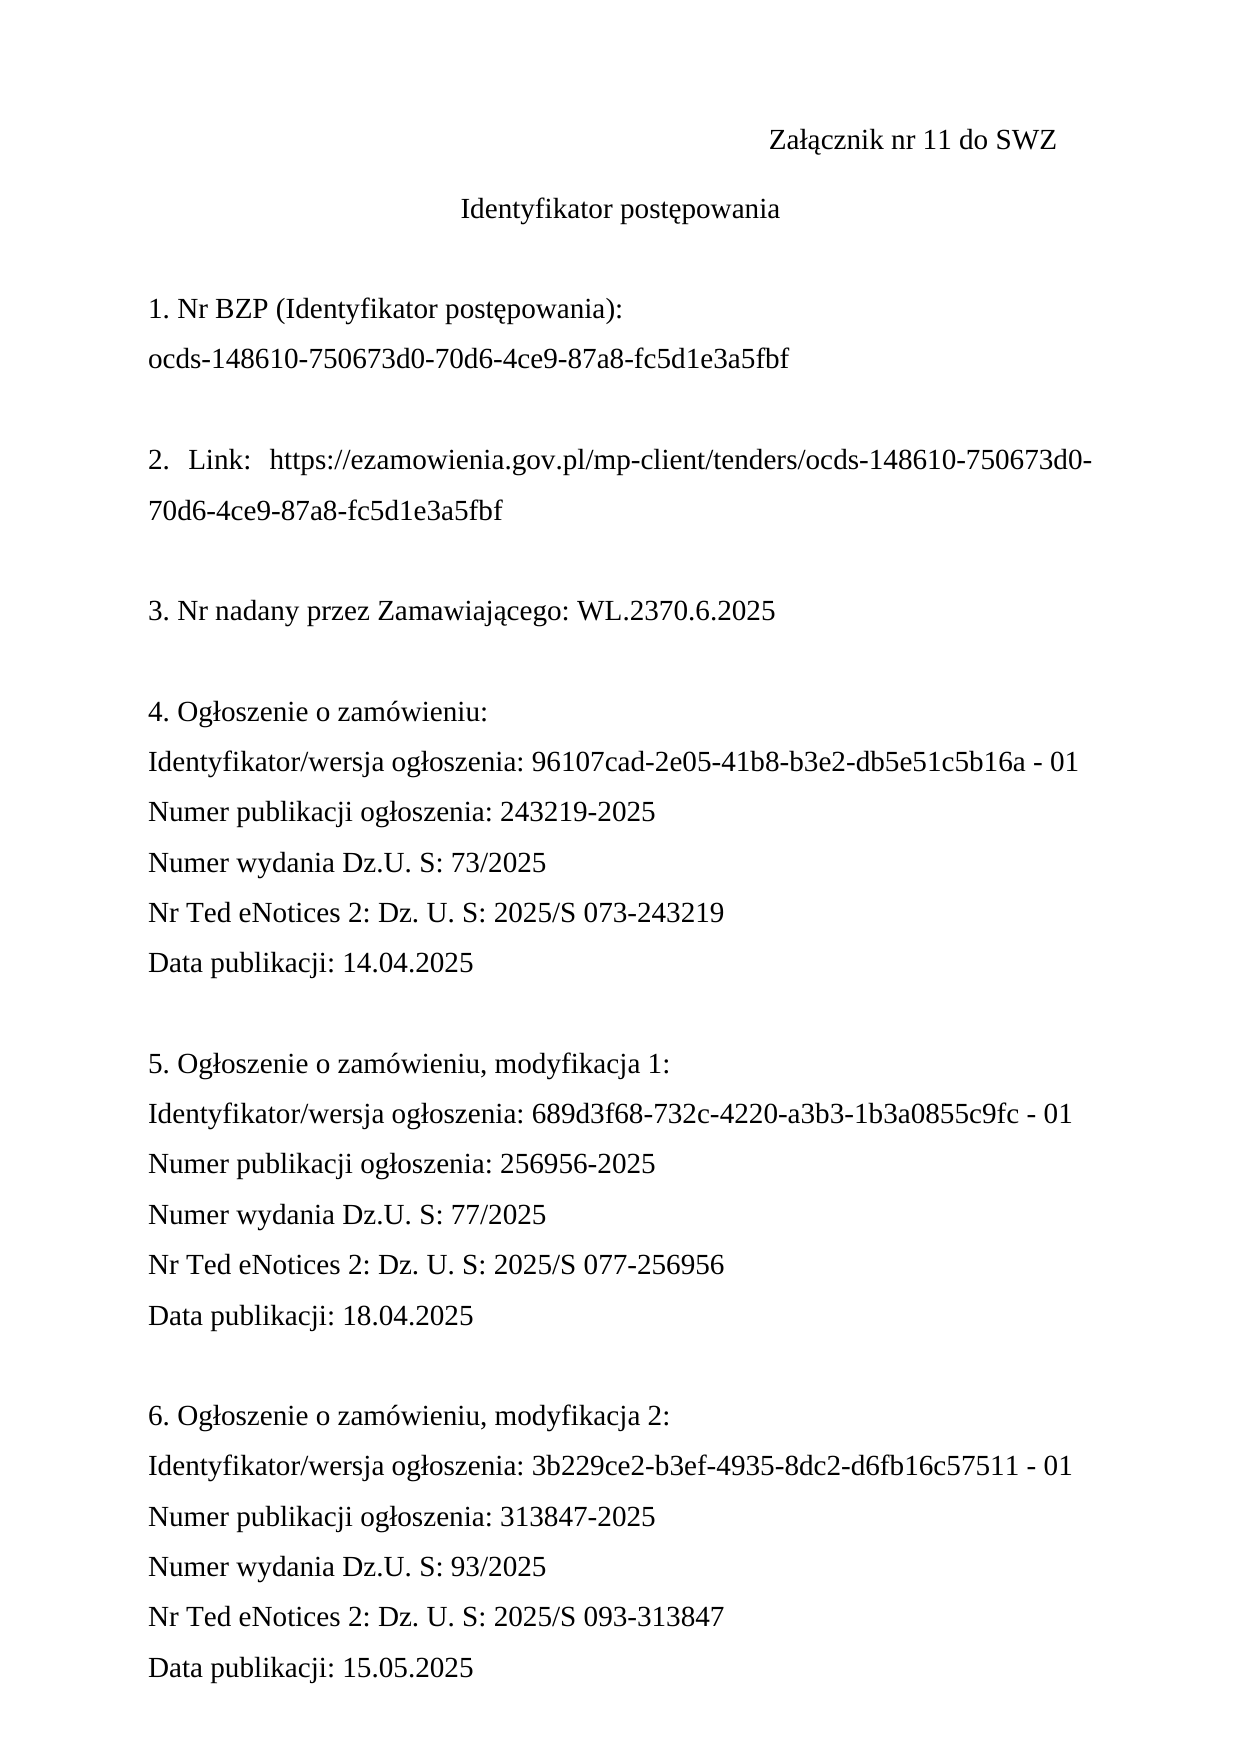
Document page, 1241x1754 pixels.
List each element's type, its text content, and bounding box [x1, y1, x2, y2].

text Data publikacji: 15.05.2025 [148, 1650, 1093, 1683]
text ocds-148610-750673d0-70d6-4ce9-87a8-fc5d1e3a5fbf [148, 342, 1093, 375]
text Numer publikacji ogłoszenia: 243219-2025 [148, 794, 1093, 828]
text Identyfikator/wersja ogłoszenia: 3b229ce2-b3ef-4935-8dc2-d6fb16c57511 - 01 [148, 1448, 1093, 1482]
text Data publikacji: 18.04.2025 [148, 1298, 1093, 1331]
text 5. Ogłoszenie o zamówieniu, modyfikacja 1: [148, 1046, 1093, 1079]
text Numer wydania Dz.U. S: 93/2025 [148, 1549, 1093, 1583]
text Numer publikacji ogłoszenia: 313847-2025 [148, 1499, 1093, 1532]
text Nr Ted eNotices 2: Dz. U. S: 2025/S 093-313847 [148, 1599, 1093, 1633]
text 3. Nr nadany przez Zamawiającego: WL.2370.6.2025 [148, 593, 1093, 627]
text 6. Ogłoszenie o zamówieniu, modyfikacja 2: [148, 1398, 1093, 1432]
text 1. Nr BZP (Identyfikator postępowania): [148, 291, 1093, 325]
text Numer wydania Dz.U. S: 77/2025 [148, 1197, 1093, 1231]
text Identyfikator/wersja ogłoszenia: 96107cad-2e05-41b8-b3e2-db5e51c5b16a - 01 [148, 744, 1093, 778]
text Identyfikator postępowania [148, 191, 1093, 224]
text Data publikacji: 14.04.2025 [148, 945, 1093, 979]
text Nr Ted eNotices 2: Dz. U. S: 2025/S 077-256956 [148, 1247, 1093, 1281]
text Numer publikacji ogłoszenia: 256956-2025 [148, 1147, 1093, 1180]
text Załącznik nr 11 do SWZ [769, 122, 1093, 156]
text 4. Ogłoszenie o zamówieniu: [148, 694, 1093, 727]
text 2. Link: https://ezamowienia.gov.pl/mp-client/tenders/ocds-148610-750673d0-70d6-4ce9-87a8-fc5d1e3a5fbf [148, 442, 1093, 526]
text Numer wydania Dz.U. S: 73/2025 [148, 845, 1093, 878]
text Identyfikator/wersja ogłoszenia: 689d3f68-732c-4220-a3b3-1b3a0855c9fc - 01 [148, 1096, 1093, 1130]
text Nr Ted eNotices 2: Dz. U. S: 2025/S 073-243219 [148, 895, 1093, 929]
